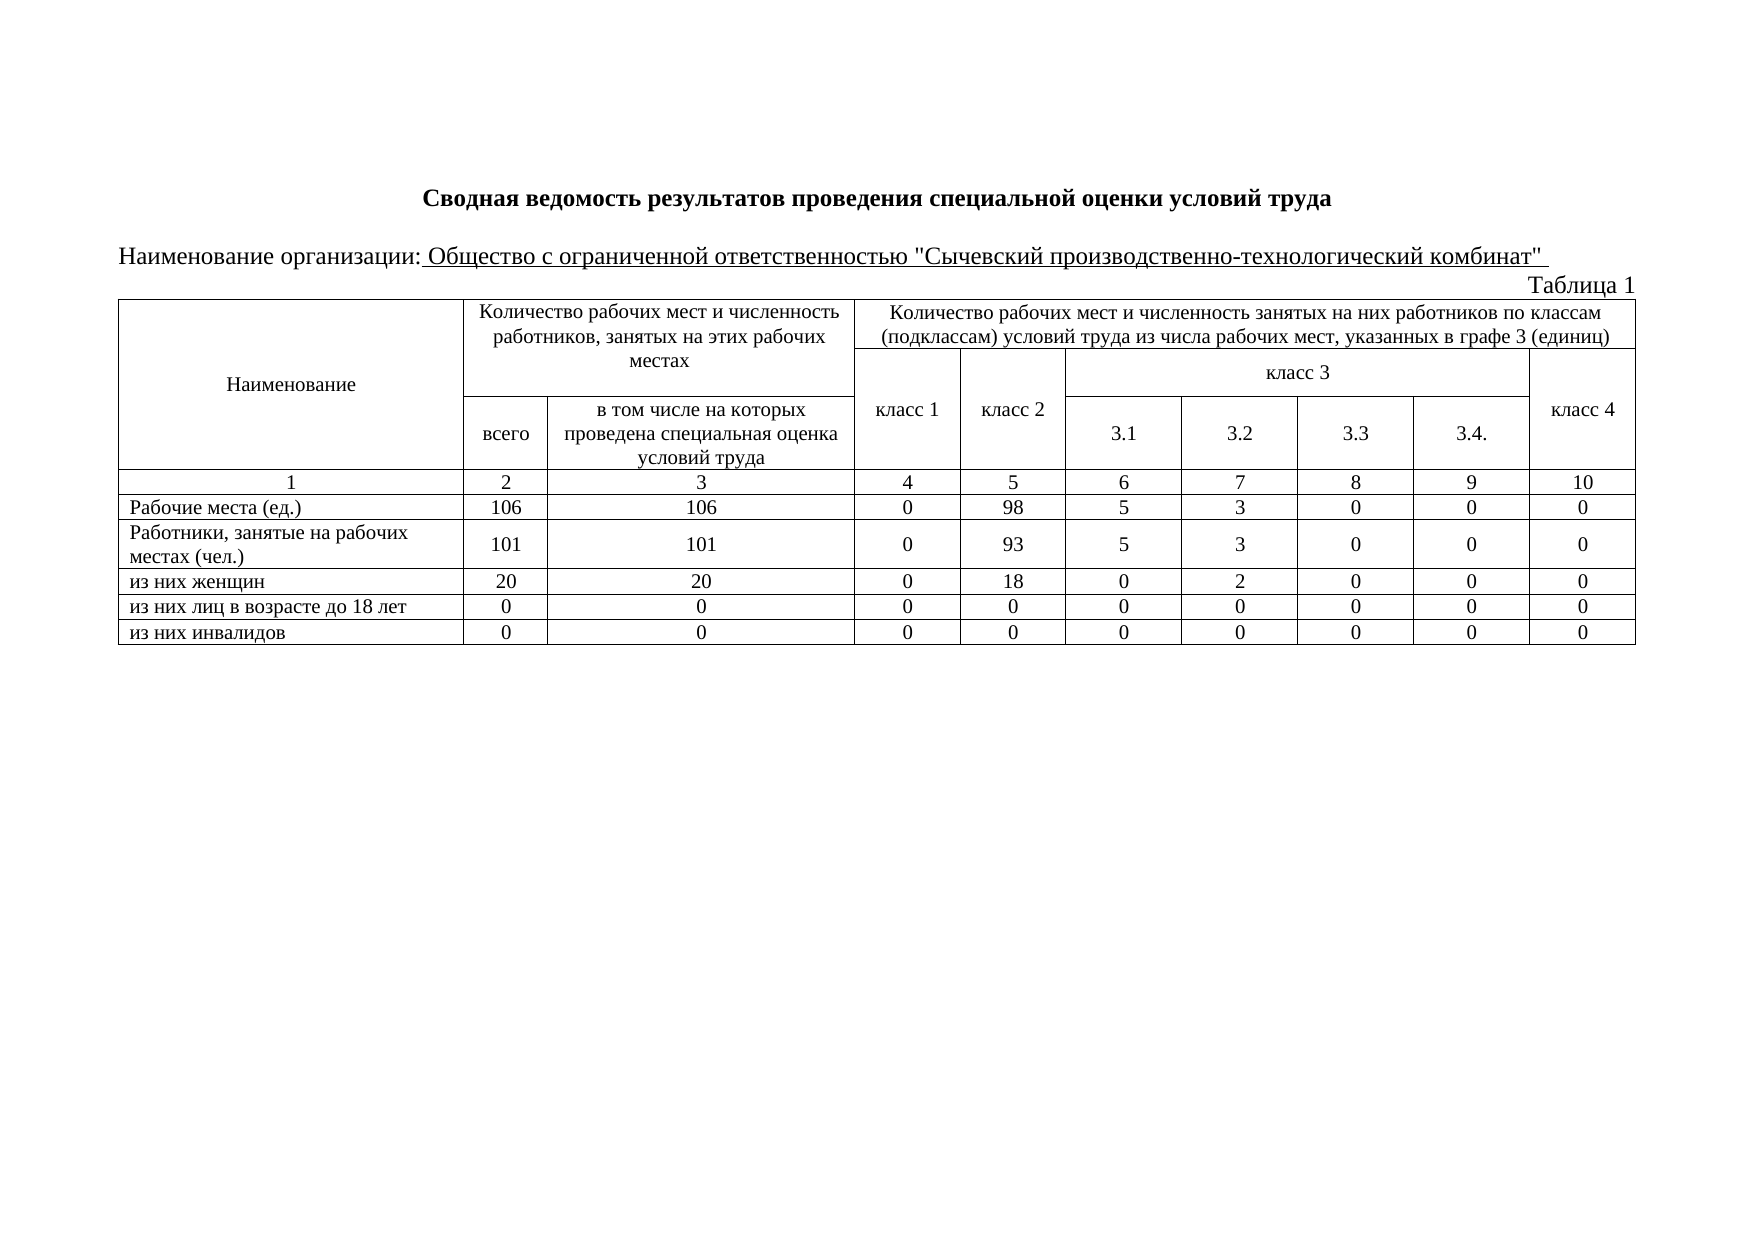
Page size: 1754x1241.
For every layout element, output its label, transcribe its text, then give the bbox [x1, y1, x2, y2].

table_cell 0 [1066, 569, 1181, 593]
table_cell 18 [961, 569, 1065, 593]
table_cell 0 [1530, 495, 1635, 519]
table_cell 6 [1066, 470, 1181, 494]
table_cell класс 4 [1530, 349, 1635, 469]
table_cell 0 [855, 569, 960, 593]
table_cell из них женщин [119, 569, 463, 593]
table_cell 0 [1414, 569, 1529, 593]
table_cell 0 [1530, 620, 1635, 644]
table_cell 0 [855, 495, 960, 519]
table_cell 0 [961, 620, 1065, 644]
table_cell 0 [548, 620, 854, 644]
table_cell 0 [1530, 520, 1635, 568]
text Сводная ведомость результатов проведения специальной оценки условий труда [118, 183, 1636, 212]
table_cell 0 [464, 620, 547, 644]
table_cell класс 1 [855, 349, 960, 469]
table_cell 0 [1530, 595, 1635, 618]
table_cell 0 [1414, 495, 1529, 519]
table_cell 106 [548, 495, 854, 519]
table_cell 4 [855, 470, 960, 494]
table_cell 0 [855, 520, 960, 568]
table_cell 0 [1298, 620, 1413, 644]
table_cell 93 [961, 520, 1065, 568]
text Наименование организации: Общество с ограниченной ответственностью "Сычевский производственно-технологический комбинат" [118, 241, 1636, 270]
table_cell 3 [1182, 495, 1297, 519]
table_header Наименование [119, 300, 463, 469]
table_cell 0 [1414, 620, 1529, 644]
table_cell 10 [1530, 470, 1635, 494]
table_cell 3 [548, 470, 854, 494]
table_header Количество рабочих мест и численность занятых на них работников по классам (подклассам) условий труда из числа рабочих мест, указанных в графе 3 (единиц) [855, 300, 1635, 348]
table_cell 98 [961, 495, 1065, 519]
table_cell 0 [1298, 595, 1413, 618]
table_cell 0 [855, 620, 960, 644]
table_cell 3.1 [1066, 397, 1181, 469]
table_cell 7 [1182, 470, 1297, 494]
table_cell 2 [1182, 569, 1297, 593]
table_cell 5 [1066, 495, 1181, 519]
table_cell 0 [1182, 595, 1297, 618]
table_cell 20 [464, 569, 547, 593]
table_cell из них инвалидов [119, 620, 463, 644]
table_cell 0 [1066, 595, 1181, 618]
table_cell 0 [1530, 569, 1635, 593]
table_cell 0 [1298, 569, 1413, 593]
table_cell 9 [1414, 470, 1529, 494]
table_cell 3 [1182, 520, 1297, 568]
table_cell 101 [548, 520, 854, 568]
table_cell 0 [548, 595, 854, 618]
table_cell 3.3 [1298, 397, 1413, 469]
table_cell 8 [1298, 470, 1413, 494]
table_cell Работники, занятые на рабочих местах (чел.) [119, 520, 463, 568]
table_cell 0 [1066, 620, 1181, 644]
table_cell 5 [1066, 520, 1181, 568]
table_cell класс 2 [961, 349, 1065, 469]
text Таблица 1 [118, 270, 1636, 298]
table_cell 0 [1182, 620, 1297, 644]
table_cell 0 [855, 595, 960, 618]
table_cell 0 [1298, 495, 1413, 519]
table_cell 106 [464, 495, 547, 519]
table_cell класс 3 [1066, 349, 1529, 396]
table_cell Рабочие места (ед.) [119, 495, 463, 519]
table_cell из них лиц в возрасте до 18 лет [119, 595, 463, 618]
table_cell 3.4. [1414, 397, 1529, 469]
table_cell 101 [464, 520, 547, 568]
table_cell в том числе на которых проведена специальная оценка условий труда [548, 397, 854, 469]
table_cell 0 [961, 595, 1065, 618]
table_cell 2 [464, 470, 547, 494]
table_cell 1 [119, 470, 463, 494]
table_cell 3.2 [1182, 397, 1297, 469]
table_cell 20 [548, 569, 854, 593]
table_cell 0 [464, 595, 547, 618]
table_cell 5 [961, 470, 1065, 494]
table_cell всего [464, 397, 547, 469]
table_cell 0 [1414, 595, 1529, 618]
table_cell 0 [1414, 520, 1529, 568]
table_header Количество рабочих мест и численность работников, занятых на этих рабочих местах [464, 300, 854, 396]
table_cell 0 [1298, 520, 1413, 568]
